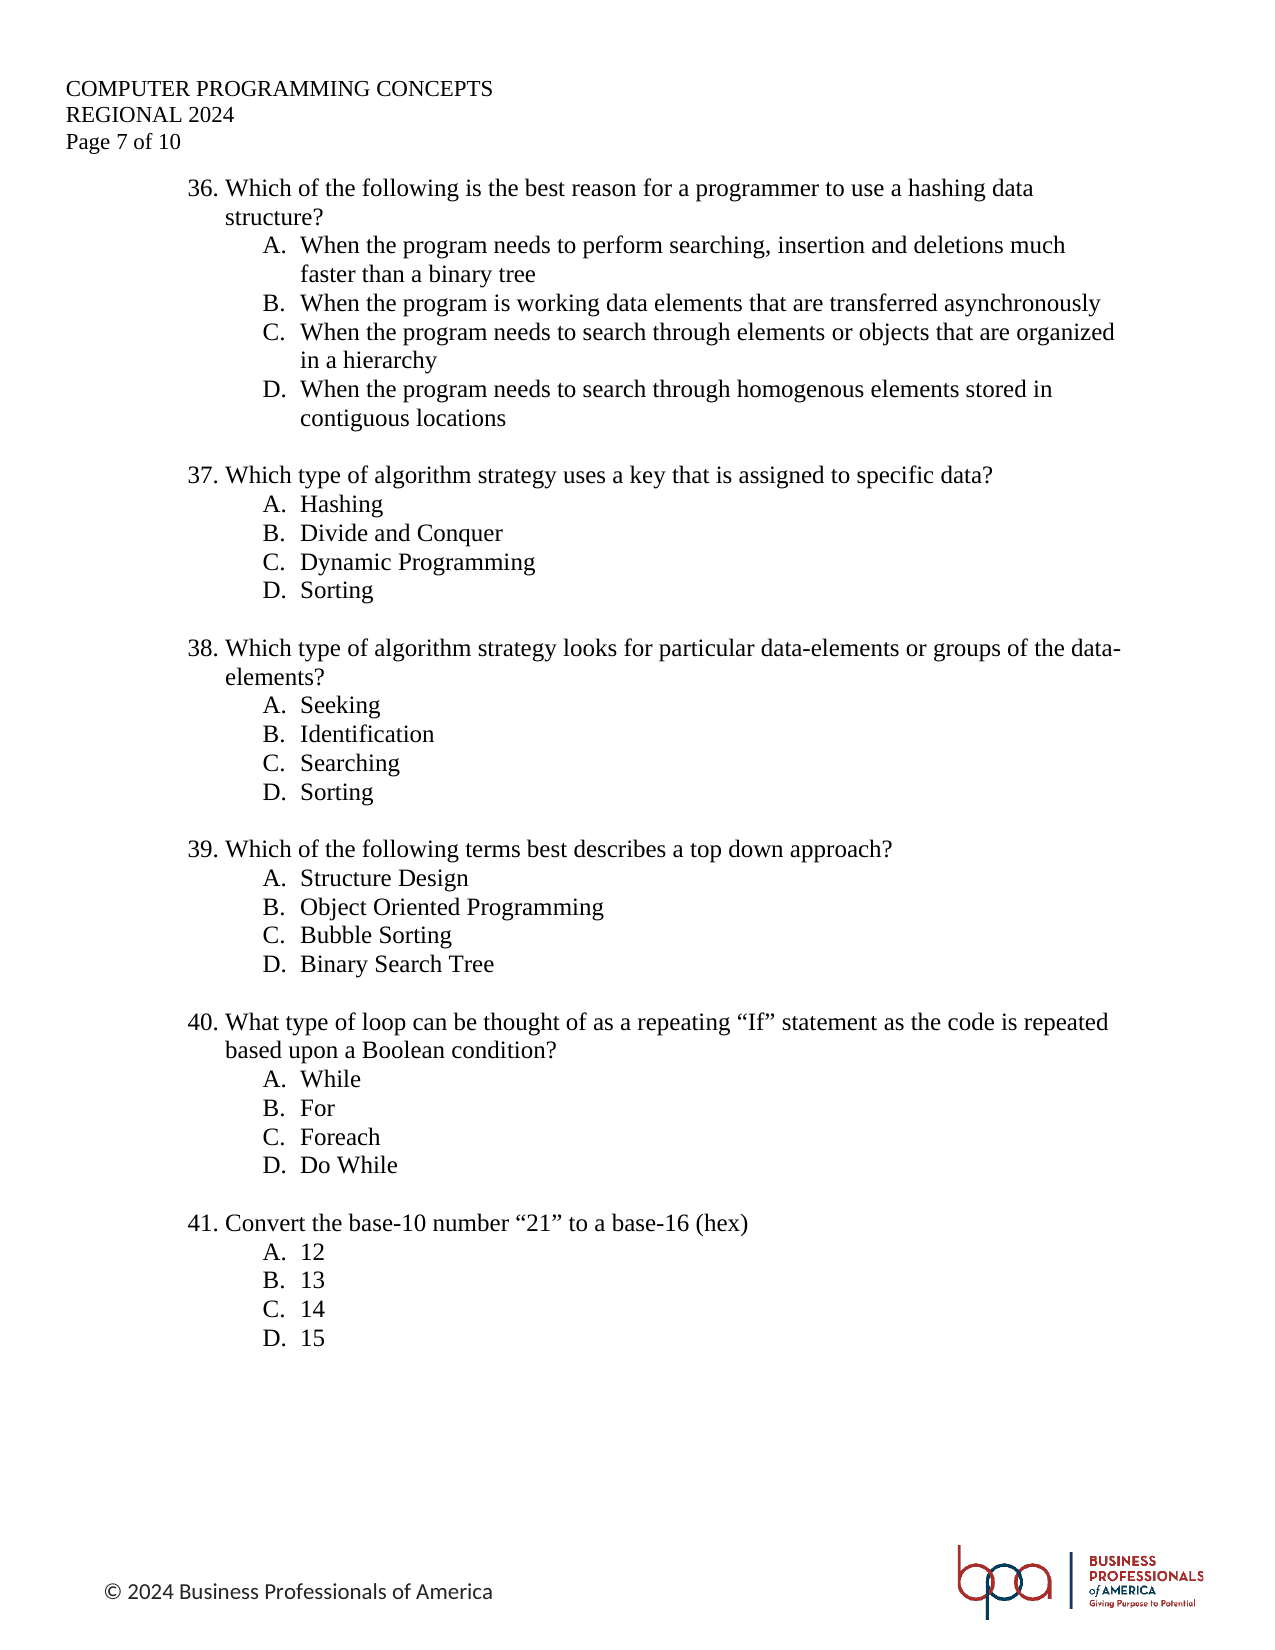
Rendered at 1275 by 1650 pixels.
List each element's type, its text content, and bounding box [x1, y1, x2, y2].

list 14 [262, 1294, 1125, 1323]
picture [957, 1545, 1204, 1620]
list Object Oriented Programming [262, 892, 1125, 920]
list What type of loop can be thought of as a repeating “If” statement as the code is repeated based upon a Boolean condition? [187, 1007, 1125, 1064]
list Which of the following is the best reason for a programmer to use a hashing data structure? [187, 173, 1125, 230]
list Which of the following terms best describes a top down approach? [187, 834, 1125, 863]
list 12 [262, 1237, 1125, 1265]
list When the program needs to search through homogenous elements stored in contiguous locations [262, 374, 1125, 432]
list 15 [262, 1323, 1125, 1352]
list While [262, 1064, 1125, 1093]
list Dynamic Programming [262, 547, 1125, 575]
list Which type of algorithm strategy uses a key that is assigned to specific data? [187, 460, 1125, 489]
list Hashing [262, 489, 1125, 518]
list Searching [262, 748, 1125, 777]
list Identification [262, 719, 1125, 748]
list When the program is working data elements that are transferred asynchronously [262, 288, 1125, 317]
list Structure Design [262, 863, 1125, 892]
list Sorting [262, 575, 1125, 604]
list Divide and Conquer [262, 518, 1125, 547]
list Binary Search Tree [262, 949, 1125, 978]
list Foreach [262, 1122, 1125, 1150]
list When the program needs to perform searching, insertion and deletions much faster than a binary tree [262, 230, 1125, 288]
list Seeking [262, 690, 1125, 719]
list 13 [262, 1265, 1125, 1294]
list Do While [262, 1150, 1125, 1179]
list For [262, 1093, 1125, 1122]
list Sorting [262, 777, 1125, 805]
list Which type of algorithm strategy looks for particular data-elements or groups of the data-elements? [187, 633, 1125, 690]
list When the program needs to search through elements or objects that are organized in a hierarchy [262, 317, 1125, 374]
list Bubble Sorting [262, 920, 1125, 949]
list Convert the base-10 number “21” to a base-16 (hex) [187, 1208, 1125, 1237]
